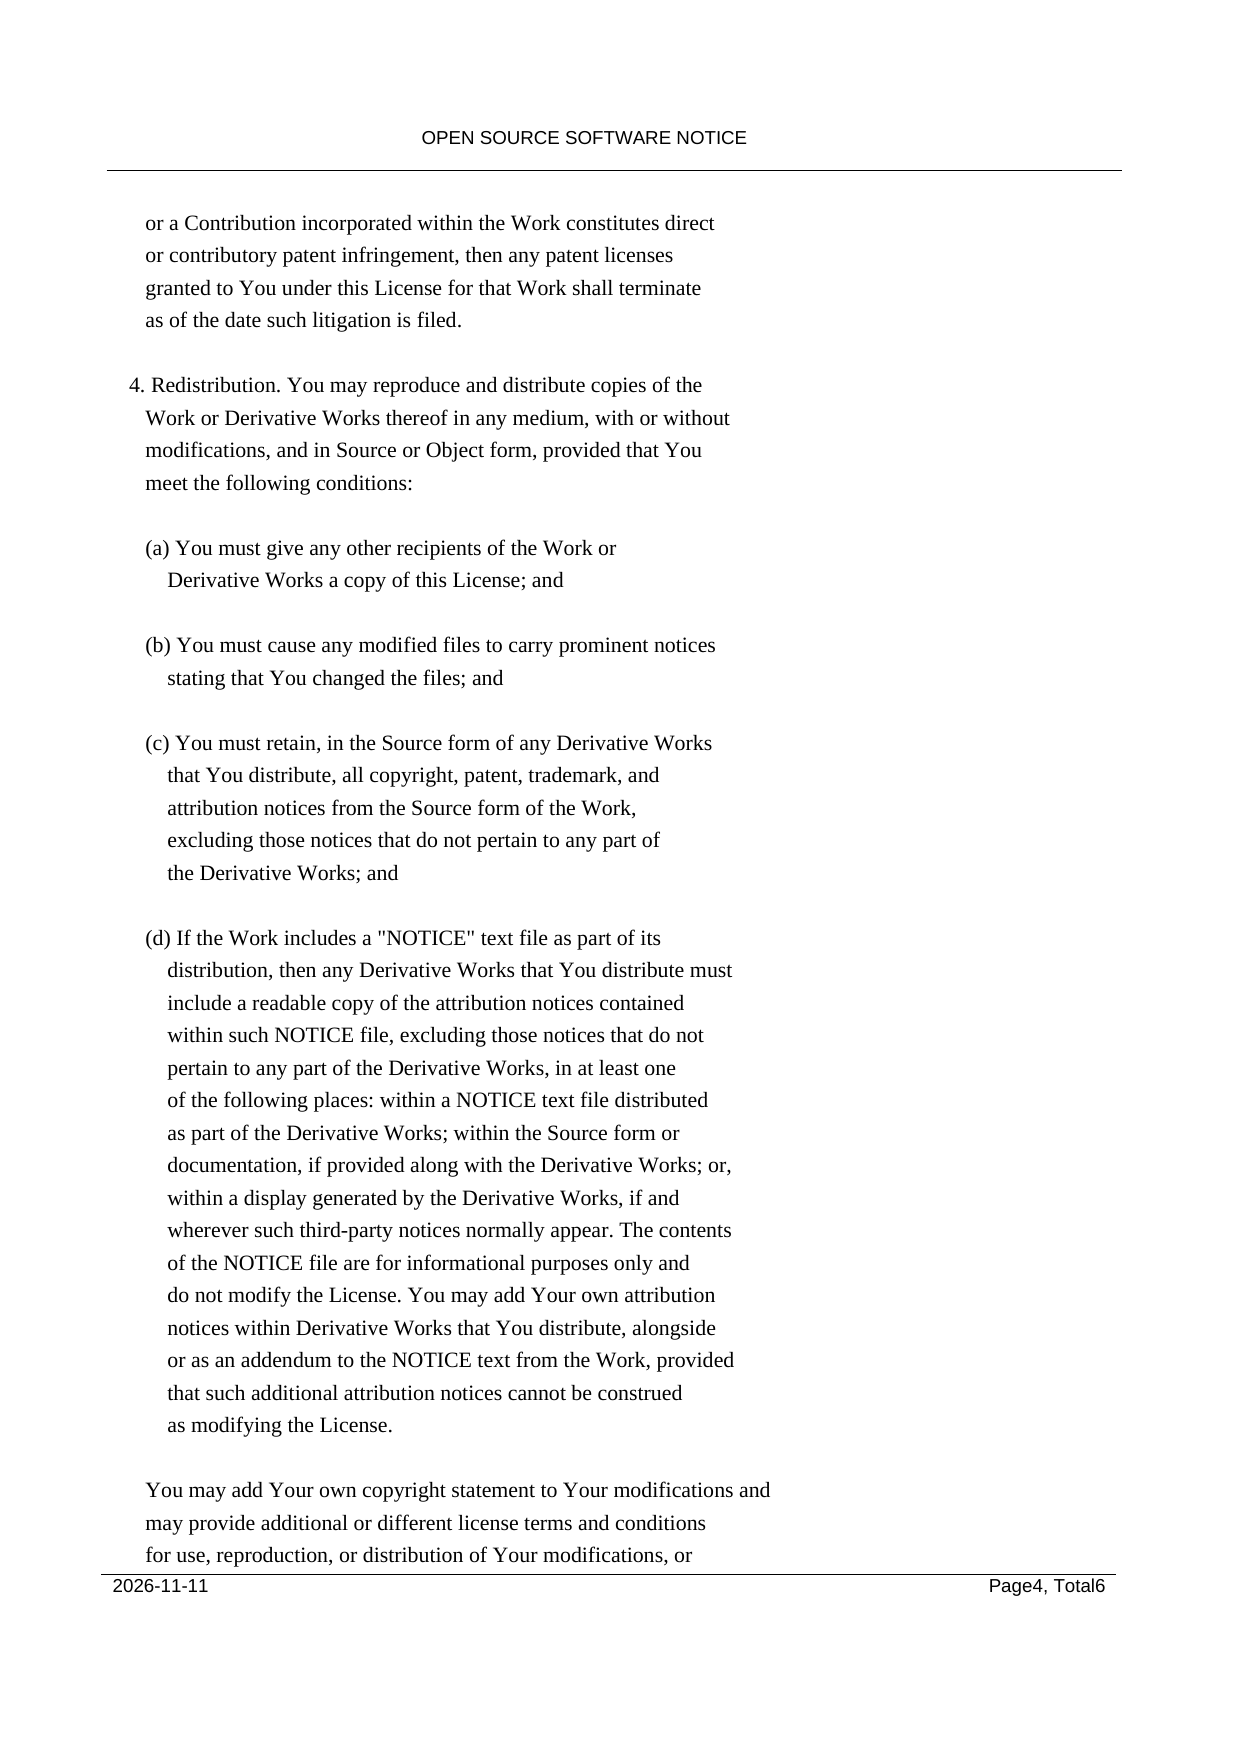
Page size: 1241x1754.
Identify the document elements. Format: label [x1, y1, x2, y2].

text [112, 206, 1128, 1571]
